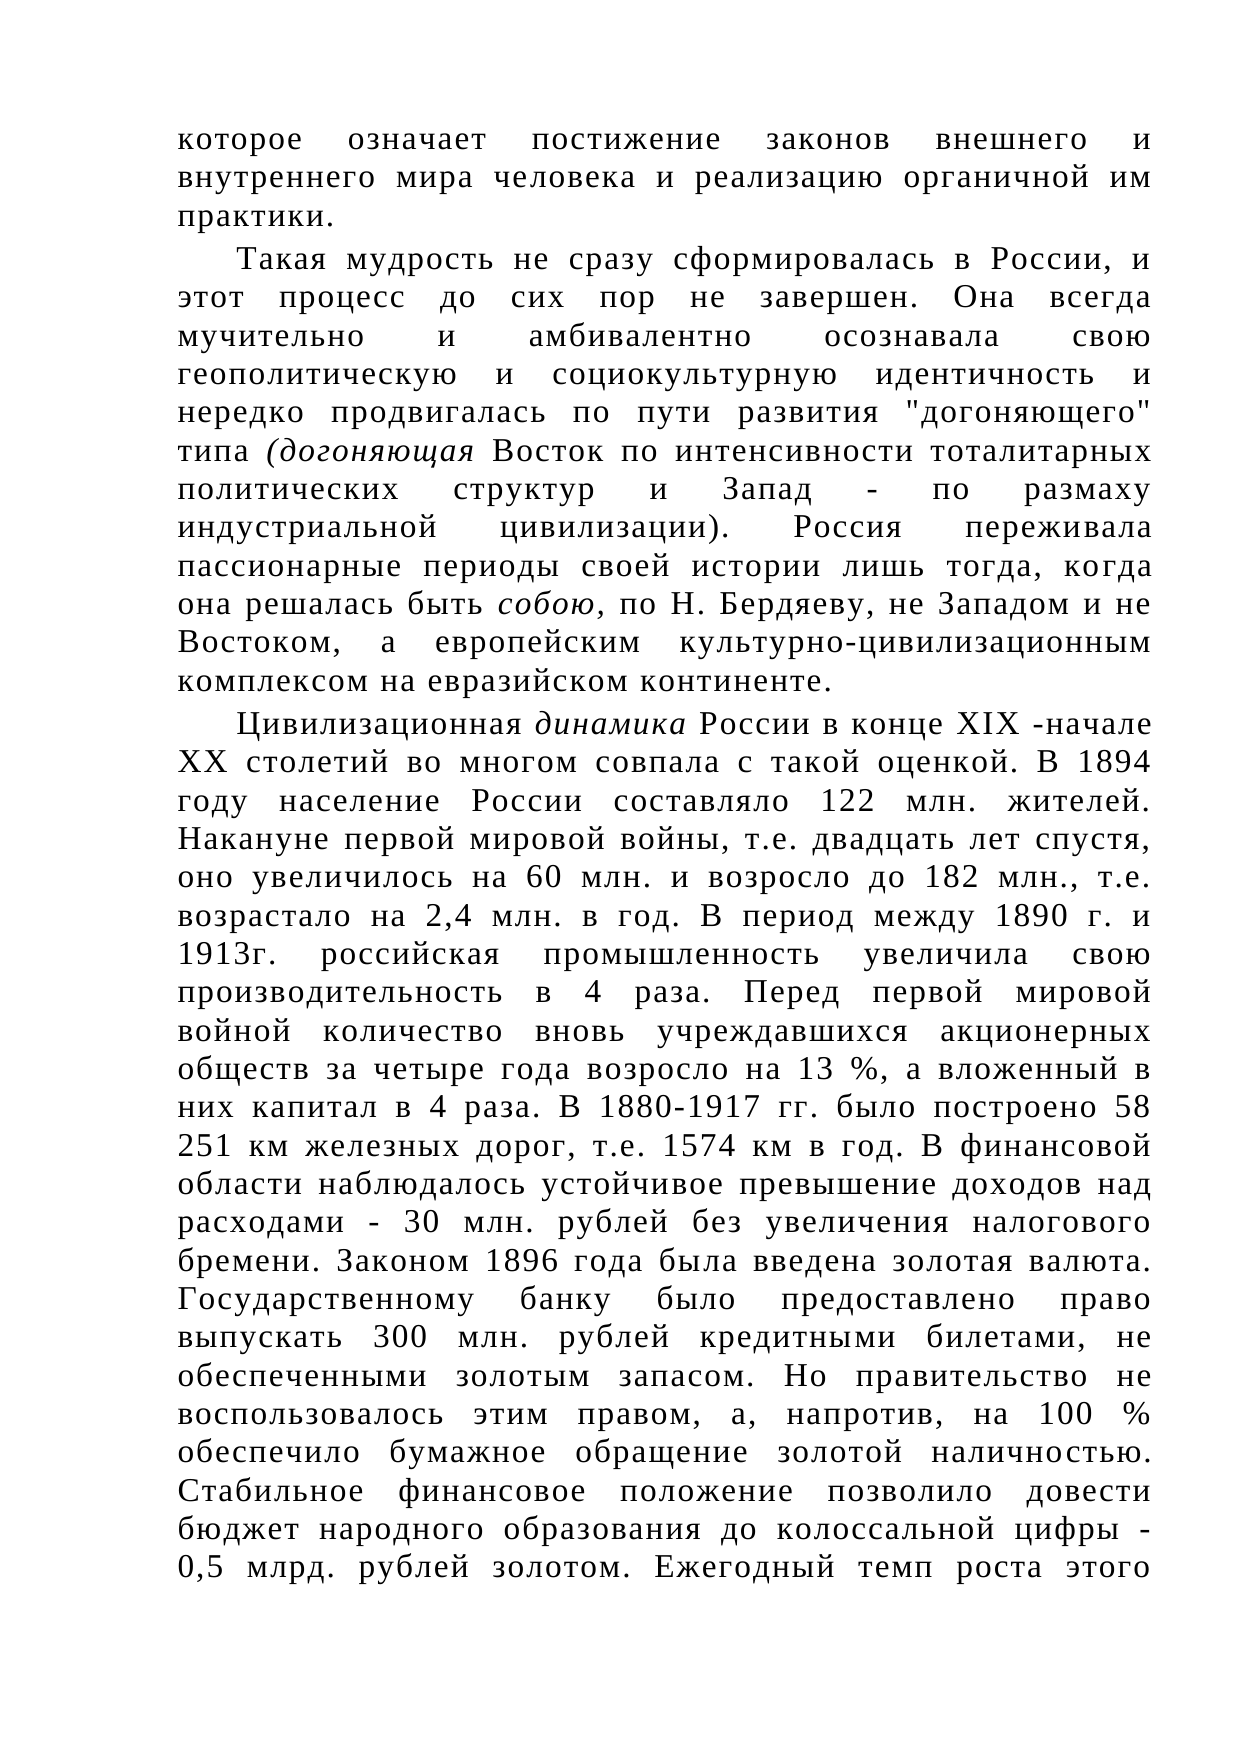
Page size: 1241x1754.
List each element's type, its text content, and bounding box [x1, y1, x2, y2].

text Такая мудрость не сразу сформировалась в России, и этот процесс до сих пор не завершен. Она всегда мучительно и амбивалентно осознавала свою геополитическую и социокультурную идентичность и нередко продвигалась по пути развития "догоняющего" типа (догоняющая Восток по интенсивности тоталитарных политических структур и Запад - по размаху индустриальной цивилизации). Россия переживала пассионарные периоды своей истории лишь тогда, когда она решалась быть собою, по Н. Бердяеву, не Западом и не Востоком, а европейским культурно-цивилизационным комплексом на евразийском континенте. [177, 238, 1152, 698]
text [177, 703, 1152, 1585]
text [177, 118, 1152, 233]
